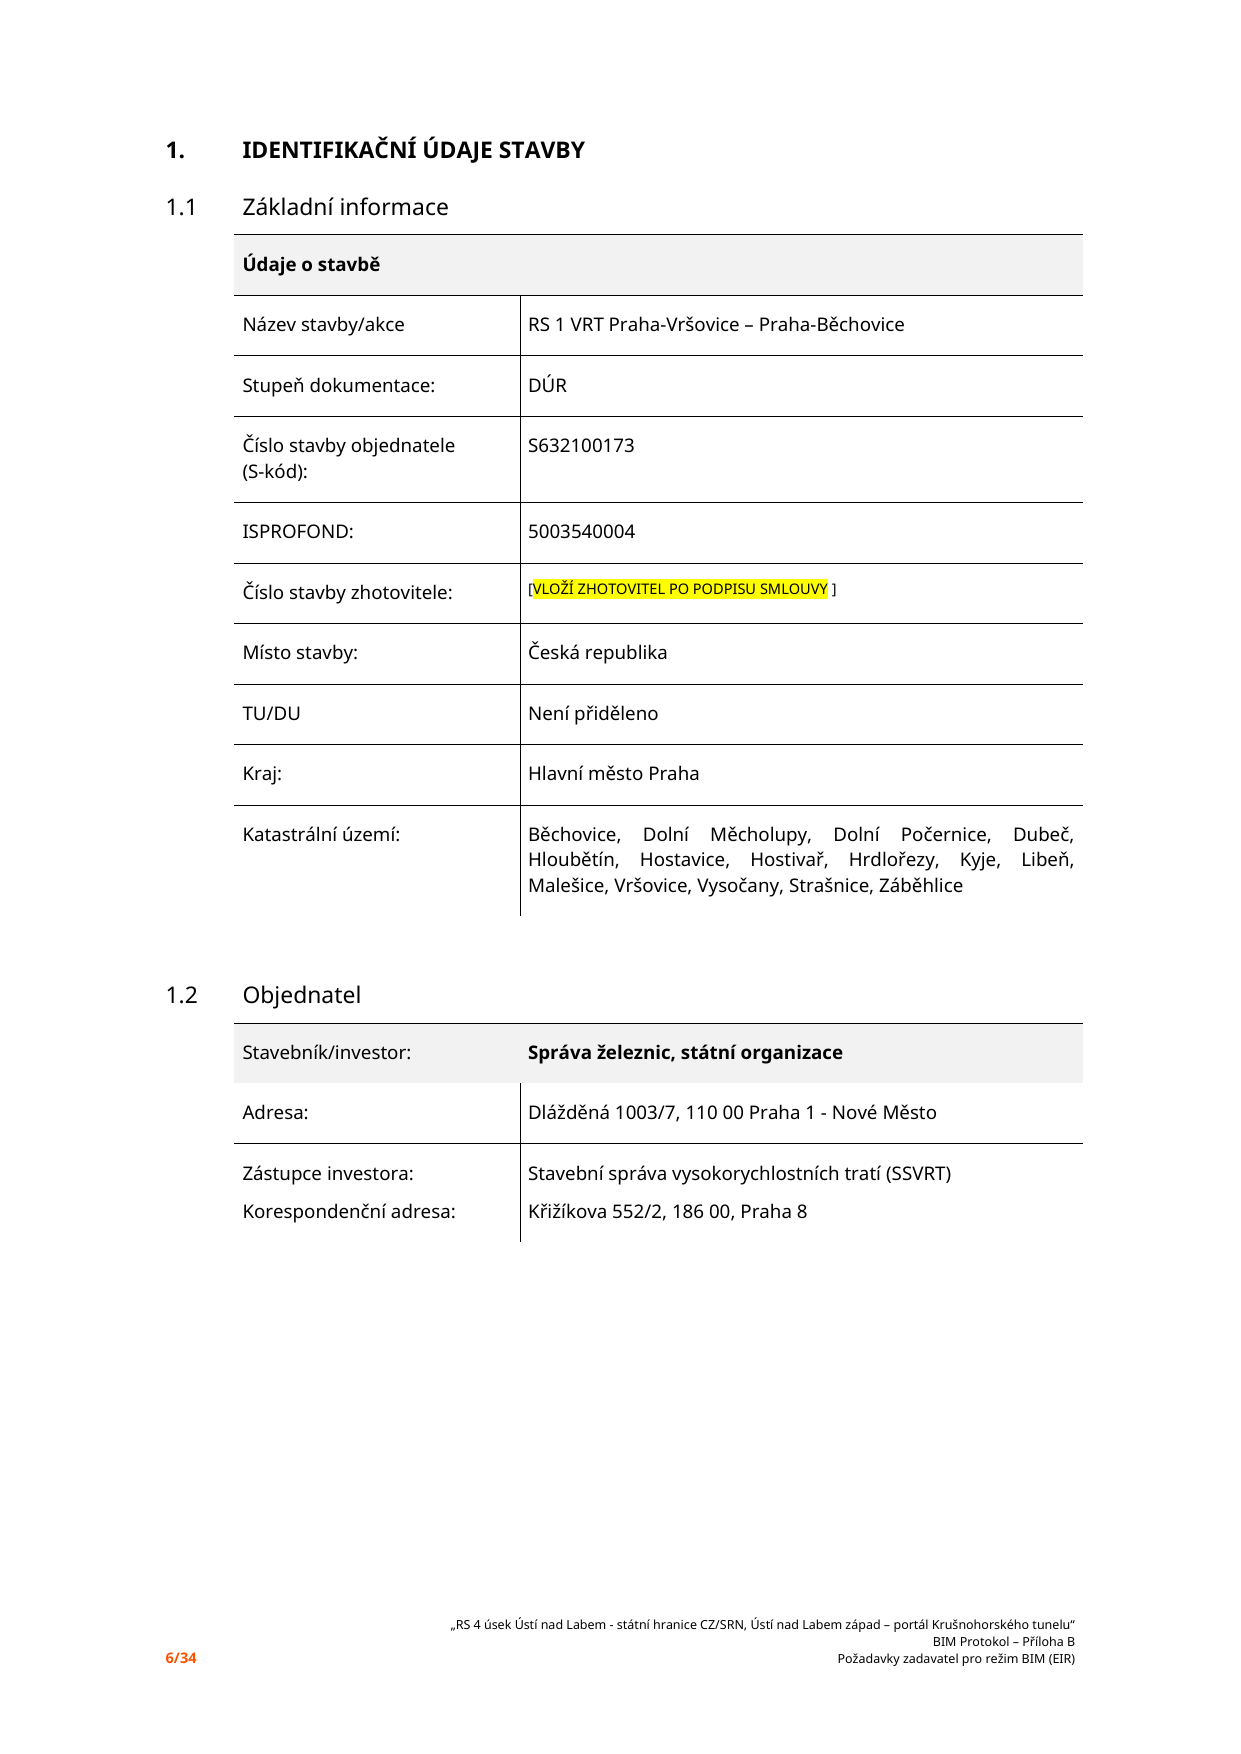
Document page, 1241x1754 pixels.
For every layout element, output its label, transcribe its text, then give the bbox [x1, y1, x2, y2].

table_header Stavebník/investor: [234, 1024, 520, 1083]
table_cell Česká republika [521, 624, 1083, 683]
table_cell Stupeň dokumentace: [234, 356, 520, 416]
table_header Správa železnic, státní organizace [520, 1024, 1083, 1083]
table_cell Hlavní město Praha [521, 745, 1083, 804]
table_cell Katastrální území: [234, 806, 520, 916]
table_cell S632100173 [521, 417, 1083, 502]
table_cell TU/DU [234, 685, 520, 744]
table_cell Název stavby/akce [234, 296, 520, 355]
table_cell Stavební správa vysokorychlostních tratí (SSVRT) Křižíkova 552/2, 186 00, Praha 8 [521, 1144, 1083, 1242]
table_cell Běchovice, Dolní Měcholupy, Dolní Počernice, Dubeč, Hloubětín, Hostavice, Hostivař, Hrdlořezy, Kyje, Libeň, Malešice, Vršovice, Vysočany, Strašnice, Záběhlice [521, 806, 1083, 916]
table_cell Adresa: [234, 1083, 520, 1143]
table_header Údaje o stavbě [234, 235, 1083, 295]
table_cell Dlážděná 1003/7, 110 00 Praha 1 - Nové Město [521, 1083, 1083, 1143]
table_cell Není přiděleno [521, 685, 1083, 744]
table_cell 5003540004 [521, 503, 1083, 562]
text Základní informace [165, 191, 1075, 222]
table_cell Zástupce investora: Korespondenční adresa: [234, 1144, 520, 1242]
table_cell DÚR [521, 356, 1083, 416]
table_cell [VLOŽÍ ZHOTOVITEL PO PODPISU SMLOUVY ] [521, 564, 1083, 623]
table_cell Číslo stavby objednatele (S-kód): [234, 417, 520, 502]
table_cell RS 1 VRT Praha-Vršovice – Praha-Běchovice [521, 296, 1083, 355]
table_cell Číslo stavby zhotovitele: [234, 564, 520, 623]
text Identifikační údaje STAVBY [165, 134, 1075, 166]
table_cell ISPROFOND: [234, 503, 520, 562]
table_cell Místo stavby: [234, 624, 520, 683]
text Objednatel [165, 979, 1075, 1010]
table_cell Kraj: [234, 745, 520, 804]
